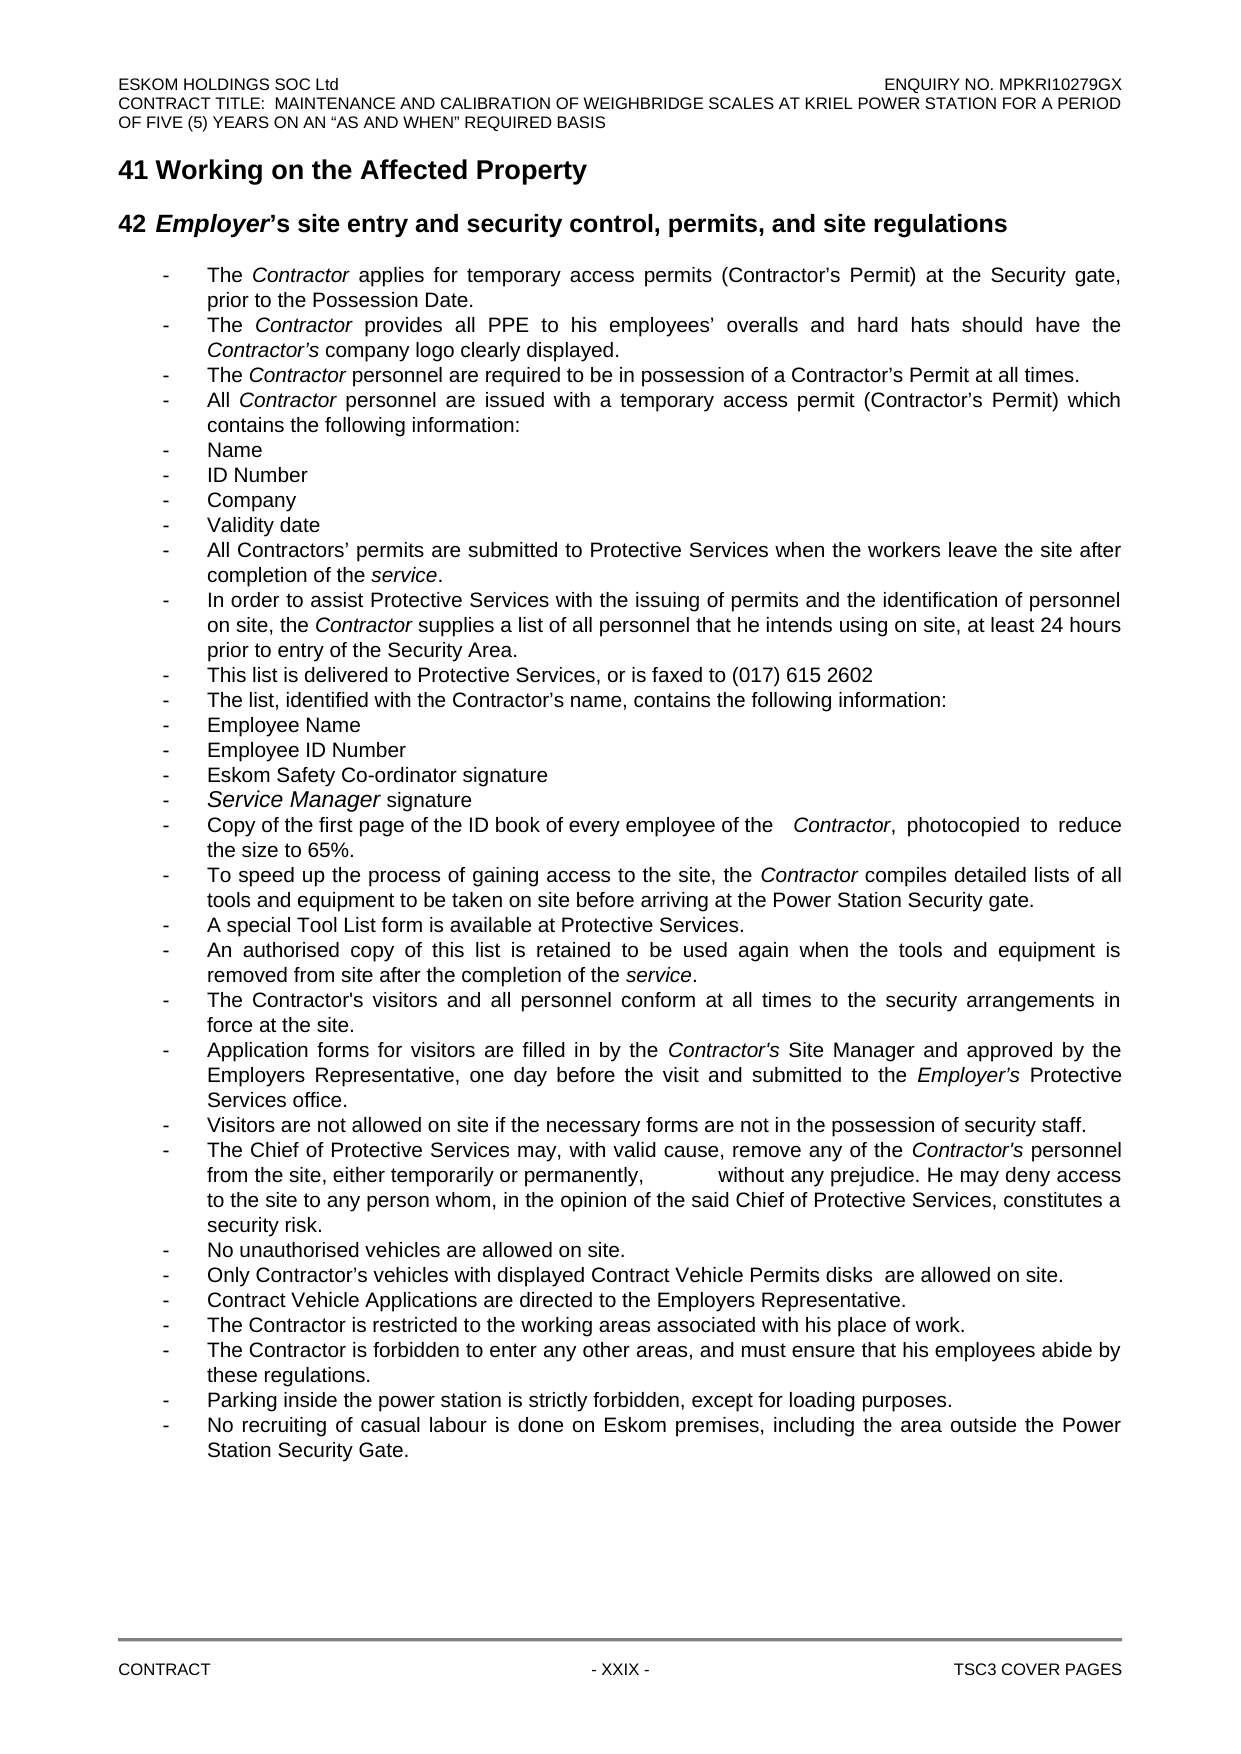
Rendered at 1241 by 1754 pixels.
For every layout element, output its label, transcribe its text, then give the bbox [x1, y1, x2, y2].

list Eskom Safety Co-ordinator signature [162, 762, 1122, 787]
list The Contractor is forbidden to enter any other areas, and must ensure that his employees abide by these regulations. [162, 1337, 1122, 1387]
list The Contractor provides all PPE to his employees’ overalls and hard hats should have the Contractor’s company logo clearly displayed. [162, 312, 1122, 362]
list All Contractors’ permits are submitted to Protective Services when the workers leave the site after completion of the service. [162, 537, 1122, 587]
list In order to assist Protective Services with the issuing of permits and the identification of personnel on site, the Contractor supplies a list of all personnel that he intends using on site, at least 24 hours prior to entry of the Security Area. [162, 587, 1122, 662]
list The Chief of Protective Services may, with valid cause, remove any of the Contractor's personnel from the site, either temporarily or permanently, without any prejudice. He may deny access to the site to any person whom, in the opinion of the said Chief of Protective Services, constitutes a security risk. [162, 1137, 1122, 1237]
list Contract Vehicle Applications are directed to the Employers Representative. [162, 1287, 1122, 1312]
list Validity date [162, 512, 1122, 537]
list No unauthorised vehicles are allowed on site. [162, 1237, 1122, 1262]
subtitle Working on the Affected Property [118, 154, 1122, 185]
list All Contractor personnel are issued with a temporary access permit (Contractor’s Permit) which contains the following information: [162, 387, 1122, 437]
list The Contractor personnel are required to be in possession of a Contractor’s Permit at all times. [162, 362, 1122, 387]
list Company [162, 487, 1122, 512]
list Application forms for visitors are filled in by the Contractor's Site Manager and approved by the Employers Representative, one day before the visit and submitted to the Employer’s Protective Services office. [162, 1037, 1122, 1112]
list This list is delivered to Protective Services, or is faxed to (017) 615 2602 [162, 662, 1122, 687]
list Employee ID Number [162, 737, 1122, 762]
list Service Manager signature [162, 787, 1122, 812]
list To speed up the process of gaining access to the site, the Contractor compiles detailed lists of all tools and equipment to be taken on site before arriving at the Power Station Security gate. [162, 862, 1122, 912]
list The Contractor is restricted to the working areas associated with his place of work. [162, 1312, 1122, 1337]
list The list, identified with the Contractor’s name, contains the following information: [162, 687, 1122, 712]
list ID Number [162, 462, 1122, 487]
list An authorised copy of this list is retained to be used again when the tools and equipment is removed from site after the completion of the service. [162, 937, 1122, 987]
subtitle Employer’s site entry and security control, permits, and site regulations [118, 209, 1122, 238]
list Copy of the first page of the ID book of every employee of the Contractor, photocopied to reduce the size to 65%. [162, 812, 1122, 862]
list Visitors are not allowed on site if the necessary forms are not in the possession of security staff. [162, 1112, 1122, 1137]
list Only Contractor’s vehicles with displayed Contract Vehicle Permits disks are allowed on site. [162, 1262, 1122, 1287]
list Parking inside the power station is strictly forbidden, except for loading purposes. [162, 1387, 1122, 1412]
list No recruiting of casual labour is done on Eskom premises, including the area outside the Power Station Security Gate. [162, 1412, 1122, 1462]
list Name [162, 437, 1122, 462]
list A special Tool List form is available at Protective Services. [162, 912, 1122, 937]
list Employee Name [162, 712, 1122, 737]
list The Contractor's visitors and all personnel conform at all times to the security arrangements in force at the site. [162, 987, 1122, 1037]
list The Contractor applies for temporary access permits (Contractor’s Permit) at the Security gate, prior to the Possession Date. [162, 262, 1122, 312]
